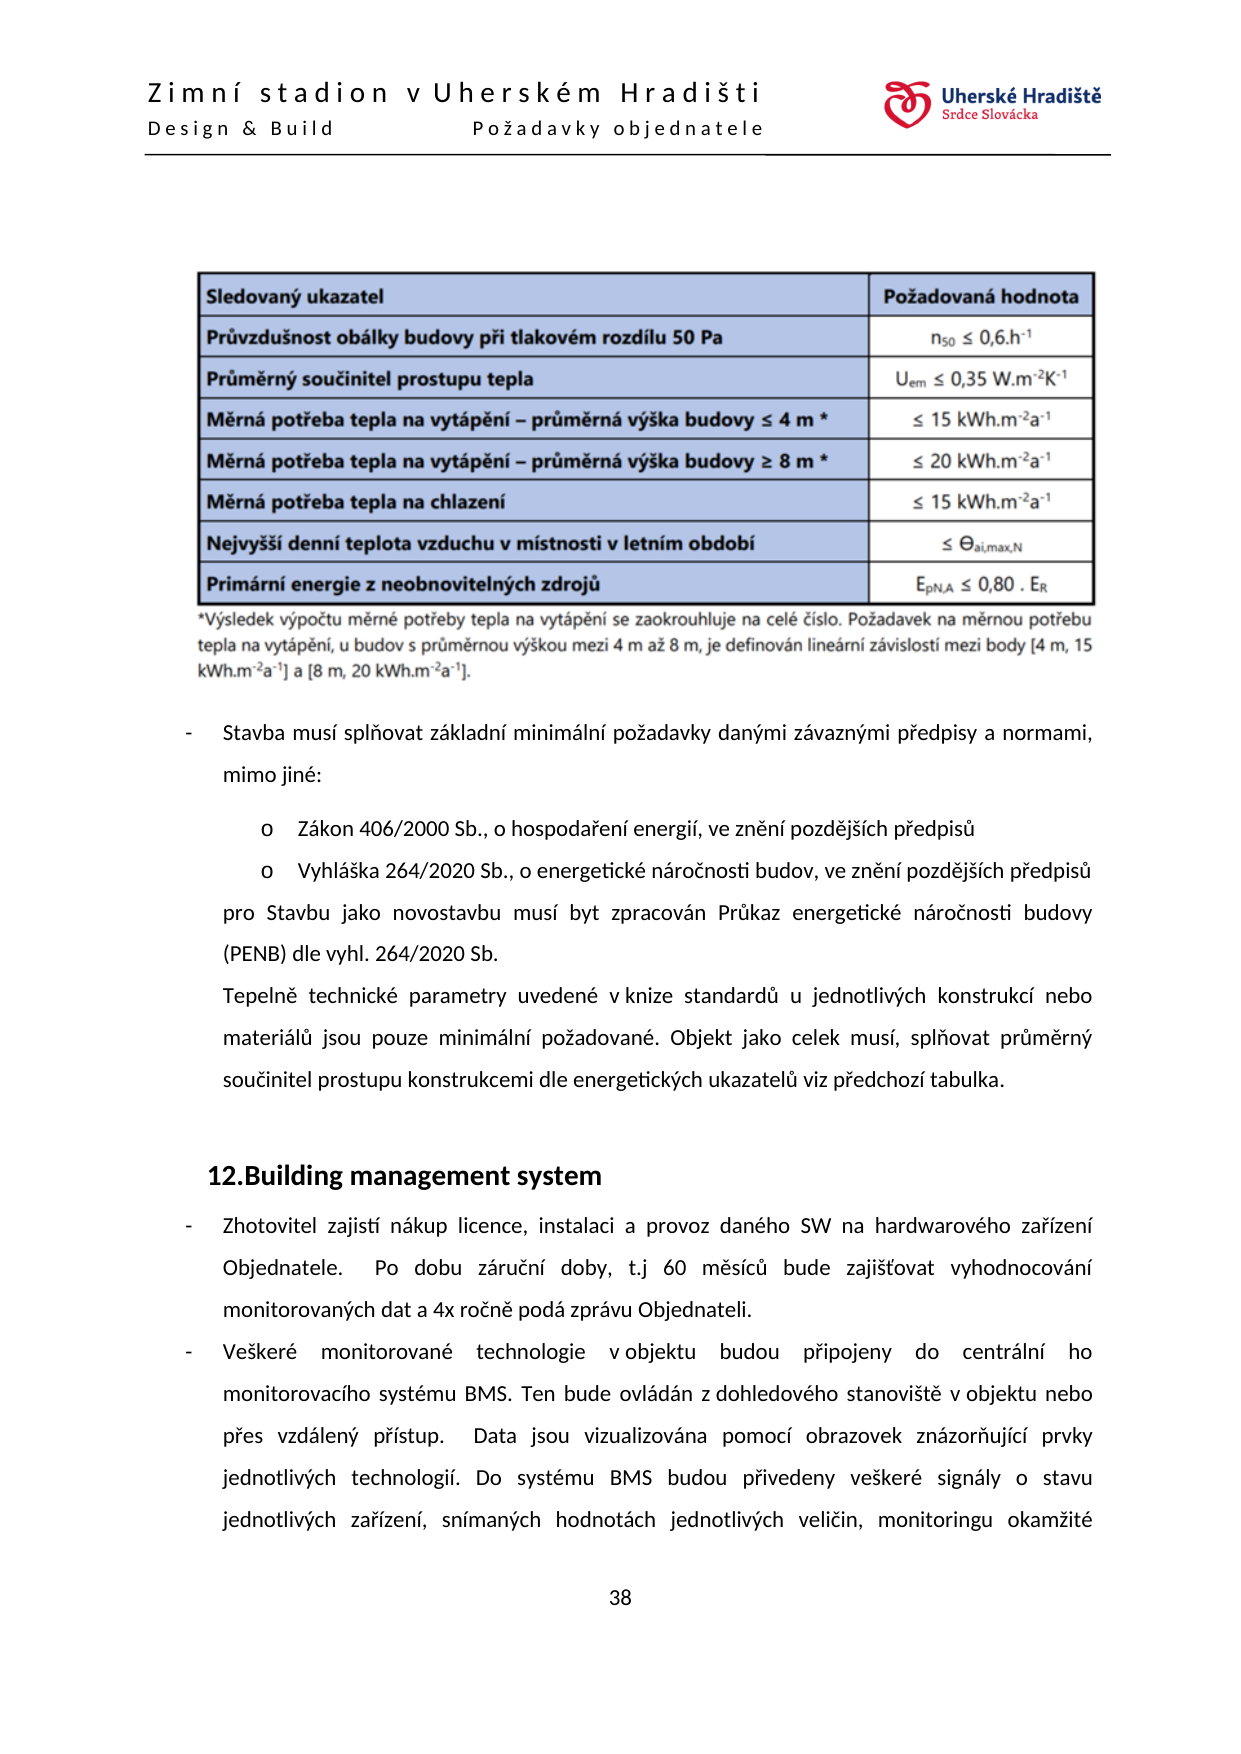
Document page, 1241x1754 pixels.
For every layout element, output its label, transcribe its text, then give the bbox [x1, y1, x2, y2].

picture [873, 73, 1114, 139]
list Zákon 406/2000 Sb., o hospodaření energií, ve znění pozdějších předpisů [260, 814, 1093, 843]
list Stavba musí splňovat základní minimální požadavky danými závaznými předpisy a normami, mimo jiné: [185, 718, 1093, 788]
picture [185, 259, 1110, 704]
list pro Stavbu jako novostavbu musí byt zpracován Průkaz energetické náročnosti budovy (PENB) dle vyhl. 264/2020 Sb. [223, 898, 1093, 968]
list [185, 1337, 1093, 1533]
list Tepelně technické parametry uvedené v knize standardů u jednotlivých konstrukcí nebo materiálů jsou pouze minimální požadované. Objekt jako celek musí, splňovat průměrný součinitel prostupu konstrukcemi dle energetických ukazatelů viz předchozí tabulka. [223, 982, 1093, 1093]
list Vyhláška 264/2020 Sb., o energetické náročnosti budov, ve znění pozdějších předpisů [260, 856, 1093, 885]
list Zhotovitel zajistí nákup licence, instalaci a provoz daného SW na hardwarového zařízení Objednatele. Po dobu záruční doby, t.j 60 měsíců bude zajišťovat vyhodnocování monitorovaných dat a 4x ročně podá zprávu Objednateli. [185, 1211, 1093, 1323]
subtitle Building management system [207, 1157, 1093, 1193]
